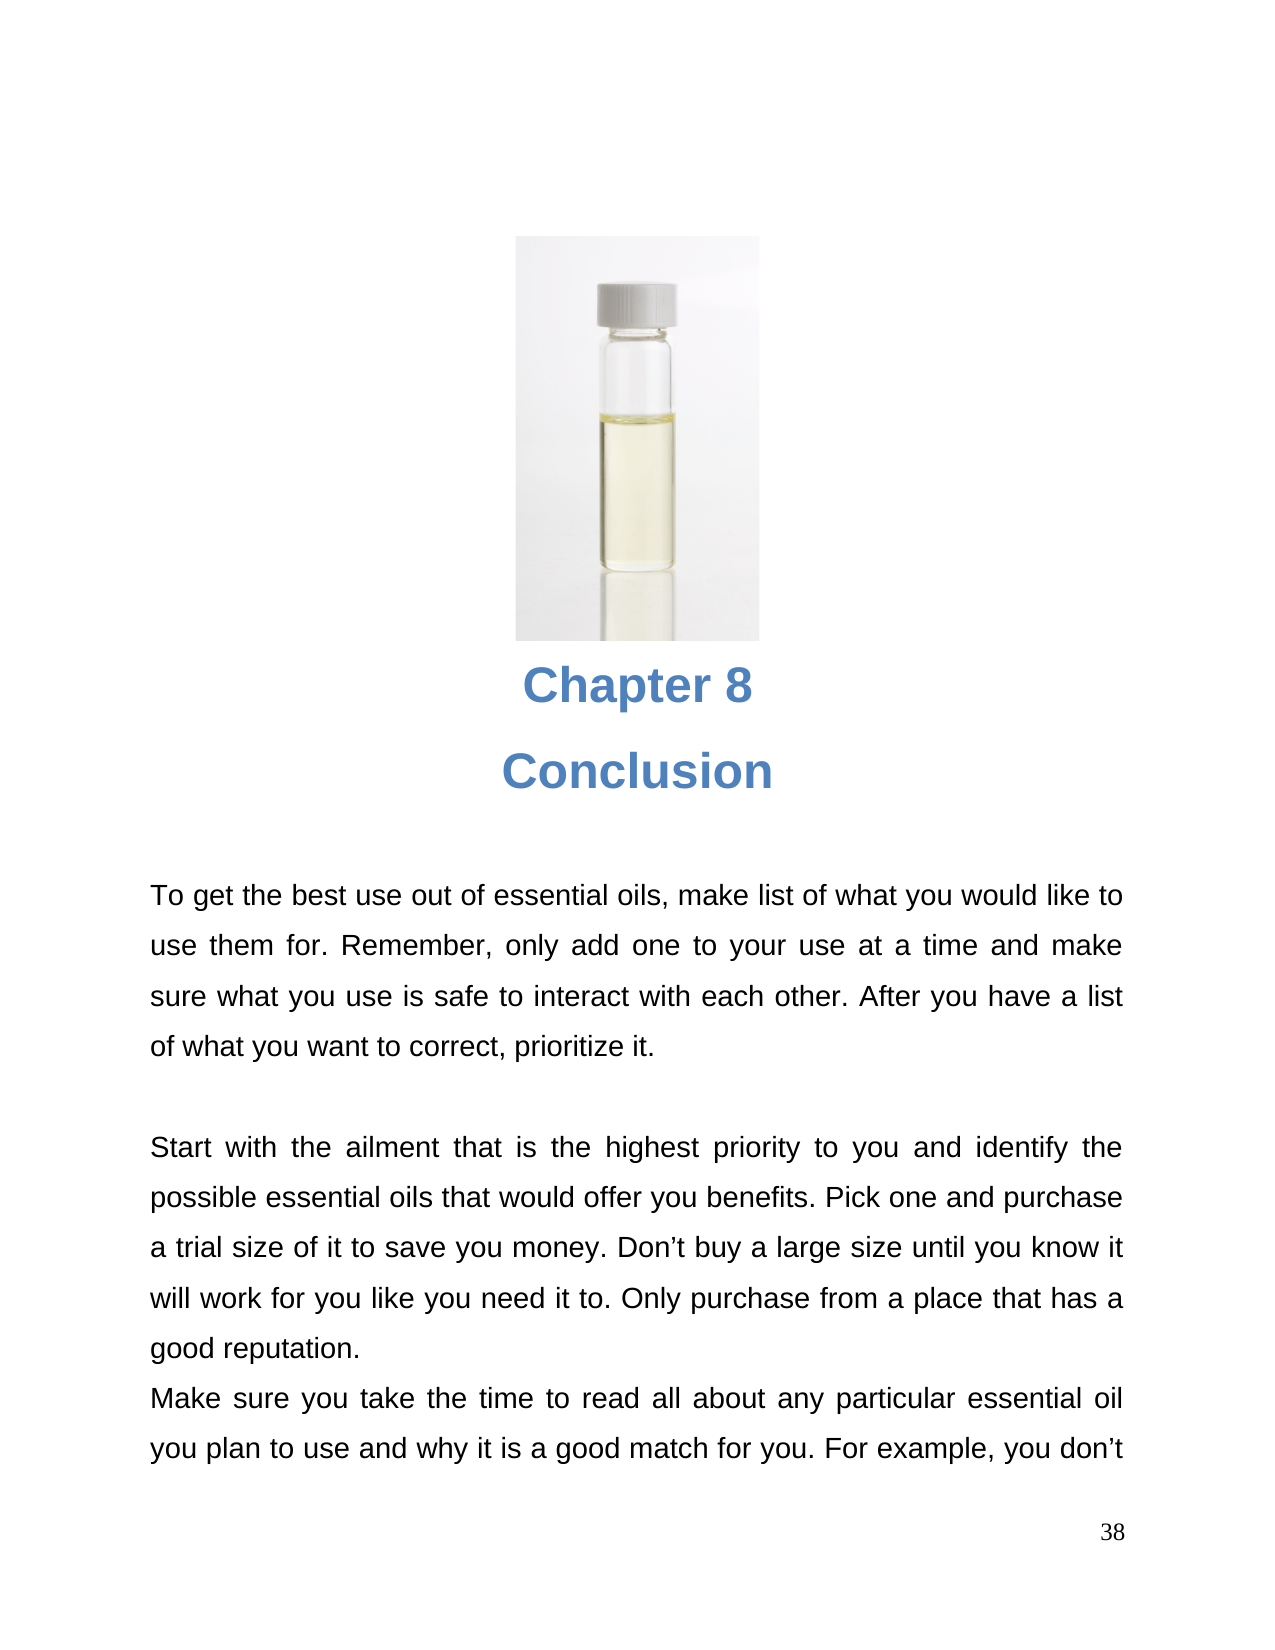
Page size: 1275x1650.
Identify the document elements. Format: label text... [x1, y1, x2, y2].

text Start with the ailment that is the highest priority to you and identify the possible essential oils that would offer you benefits. Pick one and purchase a trial size of it to save you money. Don’t buy a large size until you know it will work for you like you need it to. Only purchase from a place that has a good reputation. [150, 1130, 1125, 1364]
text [150, 1381, 1125, 1465]
text Chapter 8 [150, 655, 1125, 713]
picture [515, 236, 760, 641]
text To get the best use out of essential oils, make list of what you would like to use them for. Remember, only add one to your use at a time and make sure what you use is safe to interact with each other. After you have a list of what you want to correct, prioritize it. [150, 878, 1125, 1063]
text Conclusion [150, 742, 1125, 799]
